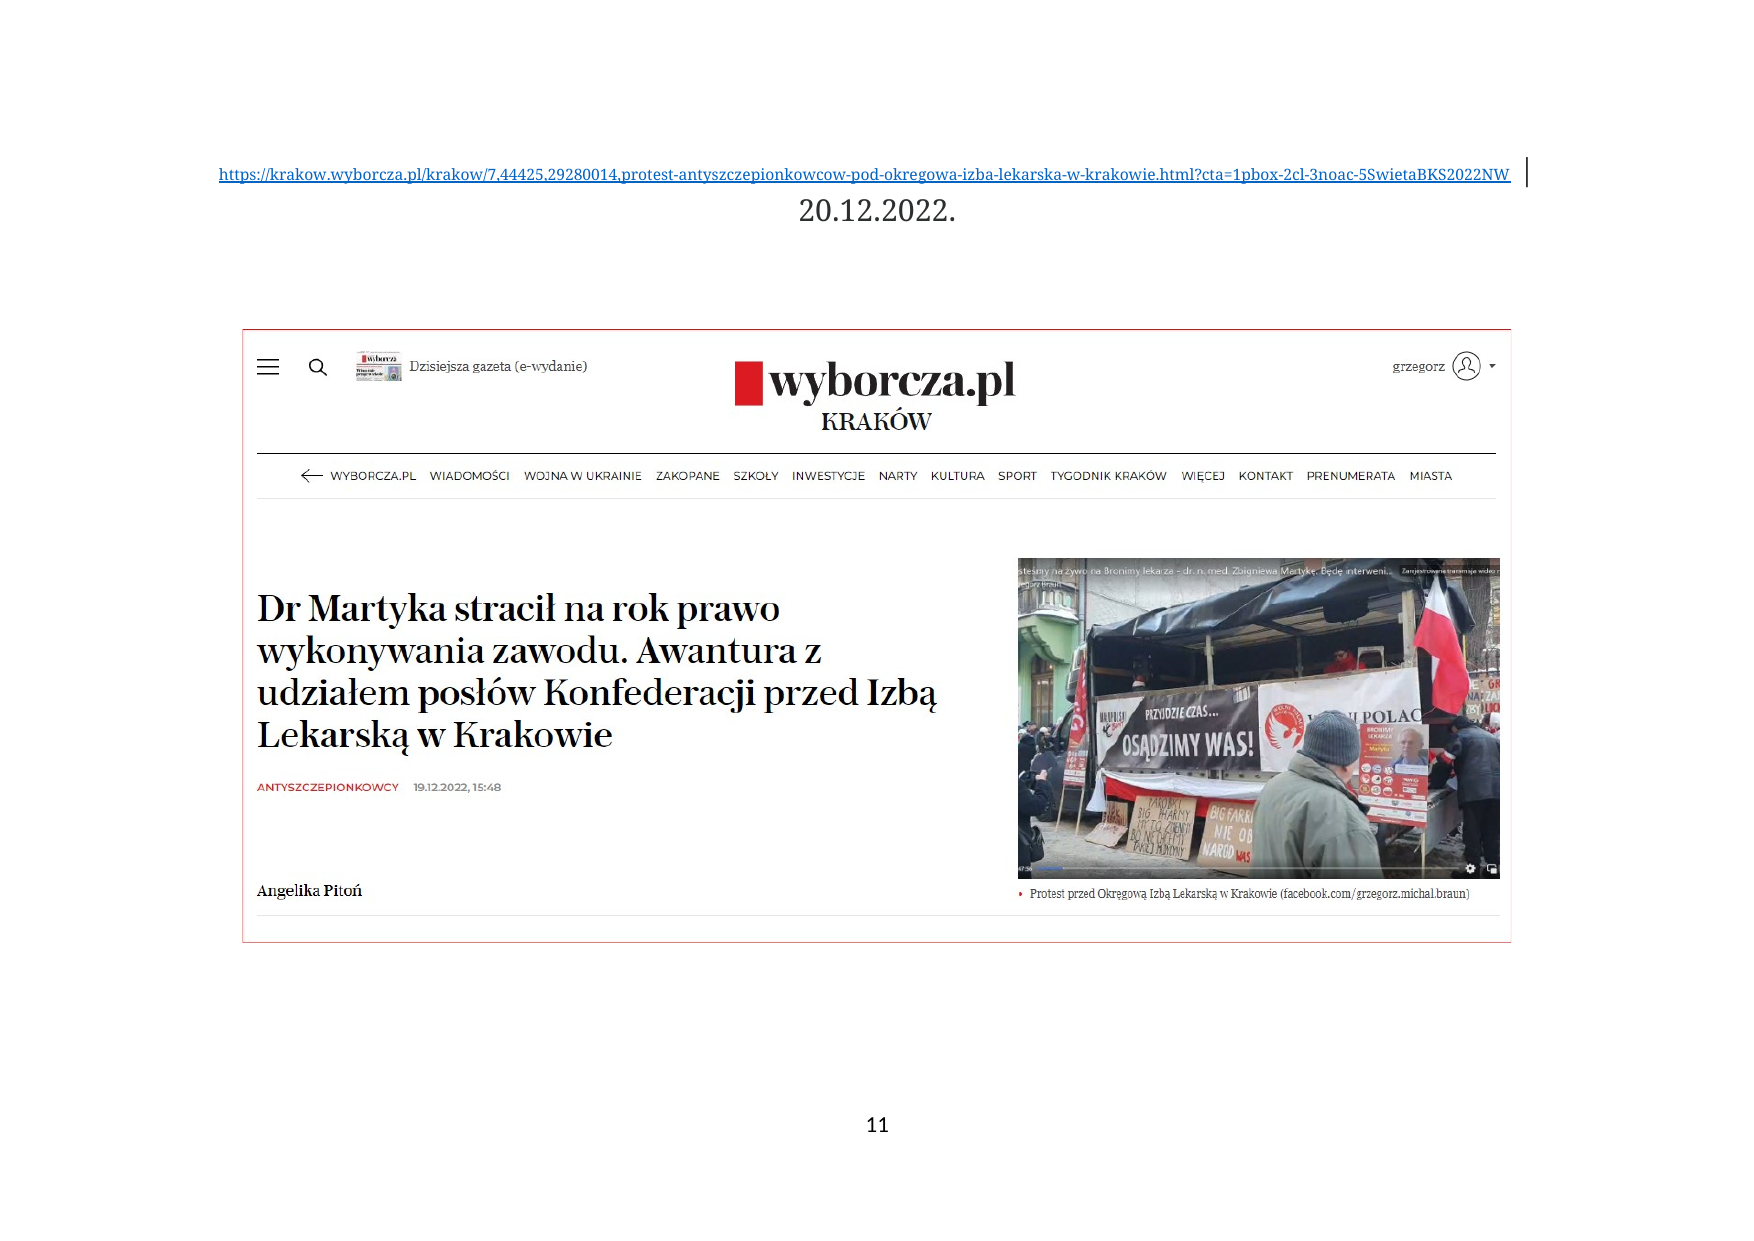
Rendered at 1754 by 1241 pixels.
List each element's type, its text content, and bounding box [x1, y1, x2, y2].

text https://krakow.wyborcza.pl/krakow/7,44425,29280014,protest-antyszczepionkowcow-pod-okregowa-izba-lekarska-w-krakowie.html?cta=1pbox-2cl-3noac-5SwietaBKS2022NW | 20.12.2022. [148, 148, 1606, 230]
picture [242, 329, 1512, 943]
